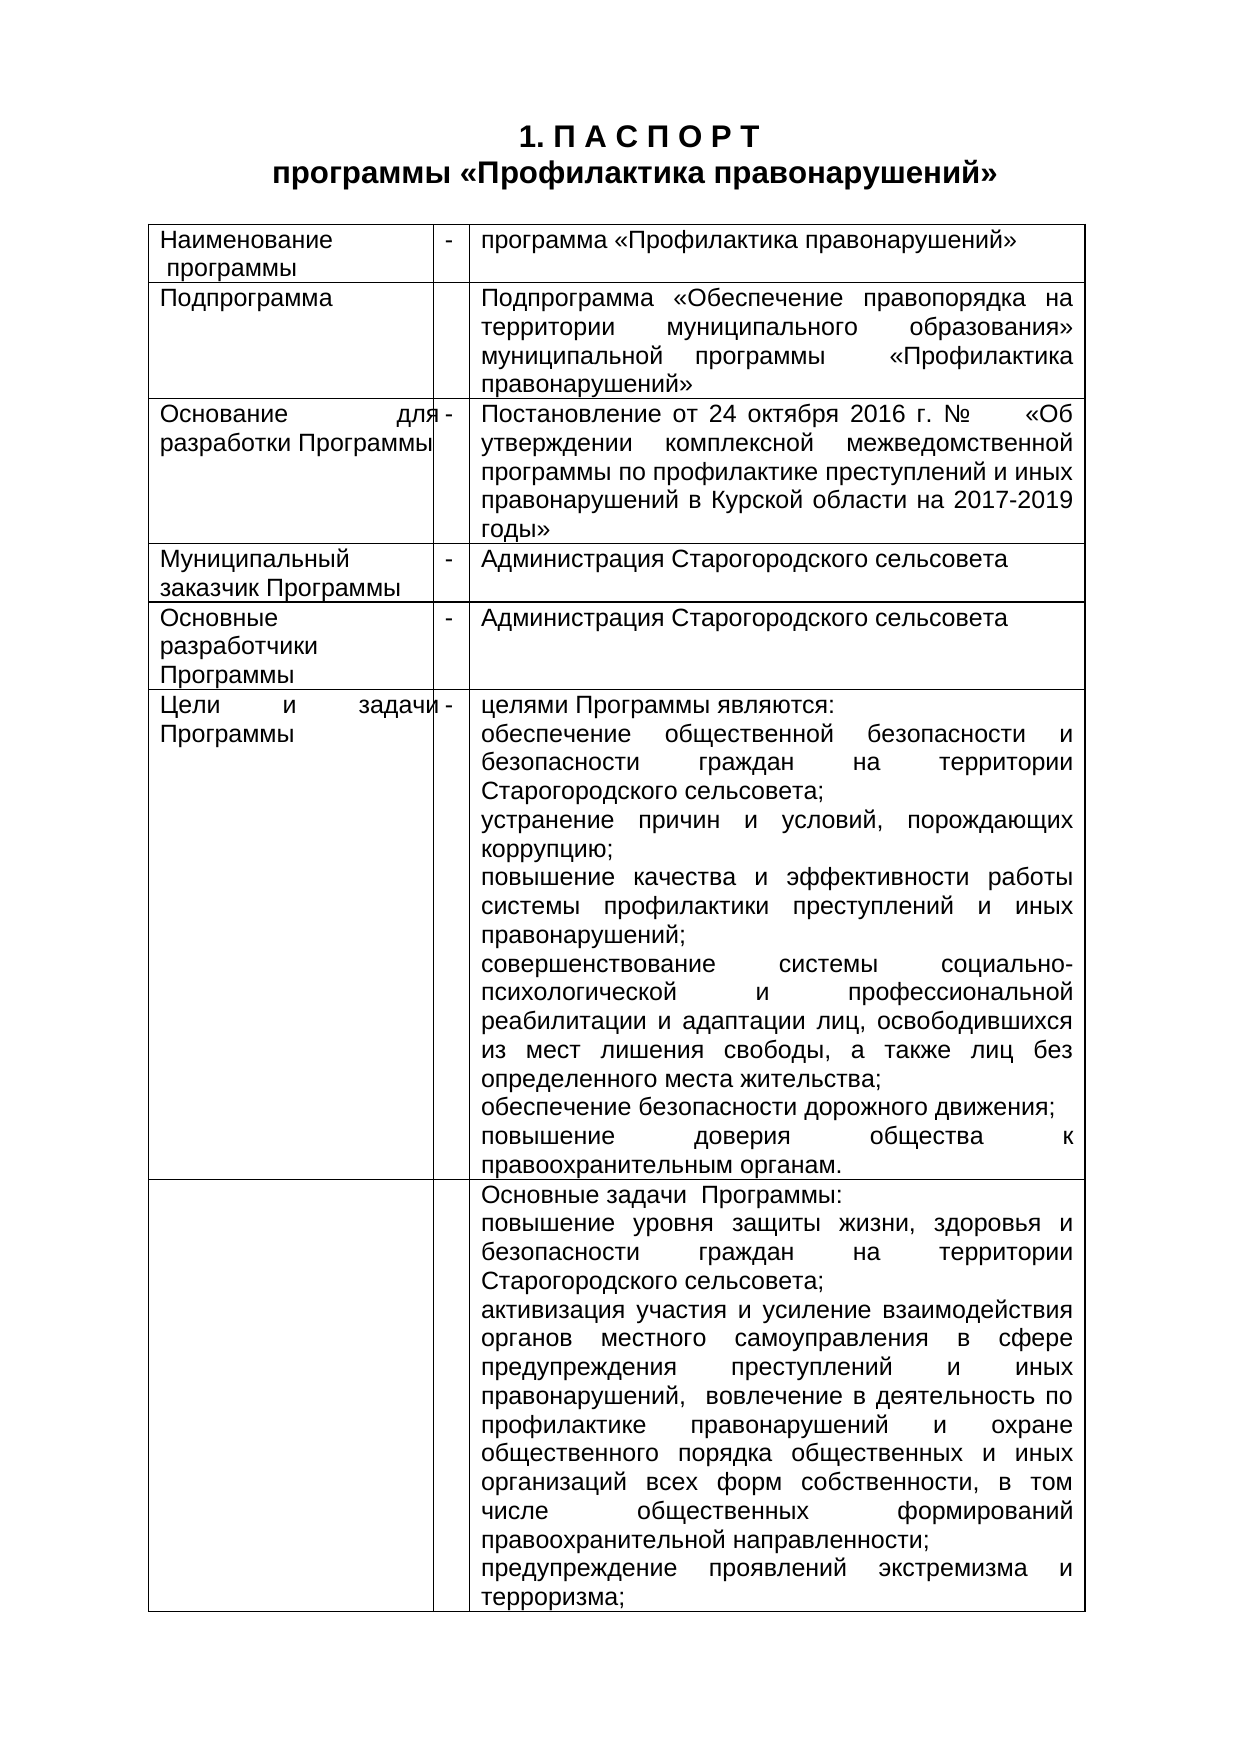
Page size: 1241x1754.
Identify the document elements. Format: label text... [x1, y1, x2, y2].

table_cell - [434, 603, 469, 689]
table_cell Подпрограмма «Обеспечение правопорядка на территории муниципального образования» муниципальной программы «Профилактика правонарушений» [470, 283, 1084, 398]
text 1. П А С П О Р Т [159, 118, 1110, 154]
table_cell Муниципальный заказчик Программы [149, 544, 433, 601]
table_header Наименование программы [149, 225, 433, 282]
table_cell - [434, 399, 469, 543]
table_cell - [434, 544, 469, 601]
table_cell Постановление от 24 октября 2016 г. № «Об утверждении комплексной межведомственной программы по профилактике преступлений и иных правонарушений в Курской области на 2017-2019 годы» [470, 399, 1084, 543]
table_header - [434, 225, 469, 282]
table_cell [434, 1180, 469, 1611]
table_cell - [434, 690, 469, 1178]
table_cell [434, 283, 469, 398]
table_cell Подпрограмма [149, 283, 433, 398]
table_cell Администрация Старогородского сельсовета [470, 544, 1084, 601]
table_cell Администрация Старогородского сельсовета [470, 603, 1084, 689]
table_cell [470, 1180, 1084, 1611]
table_cell [149, 1180, 433, 1611]
text программы «Профилактика правонарушений» [159, 154, 1110, 190]
table_cell Основание для разработки Программы [149, 399, 433, 543]
table_header программа «Профилактика правонарушений» [470, 225, 1084, 282]
table_cell Цели и задачи Программы [149, 690, 433, 1178]
table_cell Основные разработчики Программы [149, 603, 433, 689]
table_cell целями Программы являются: обеспечение общественной безопасности и безопасности граждан на территории Старогородского сельсовета; устранение причин и условий, порождающих коррупцию; повышение качества и эффективности работы системы профилактики преступлений и иных правонарушений; совершенствование системы социально-психологической и профессиональной реабилитации и адаптации лиц, освободившихся из мест лишения свободы, а также лиц без определенного места жительства; обеспечение безопасности дорожного движения; повышение доверия общества к правоохранительным органам. [470, 690, 1084, 1178]
